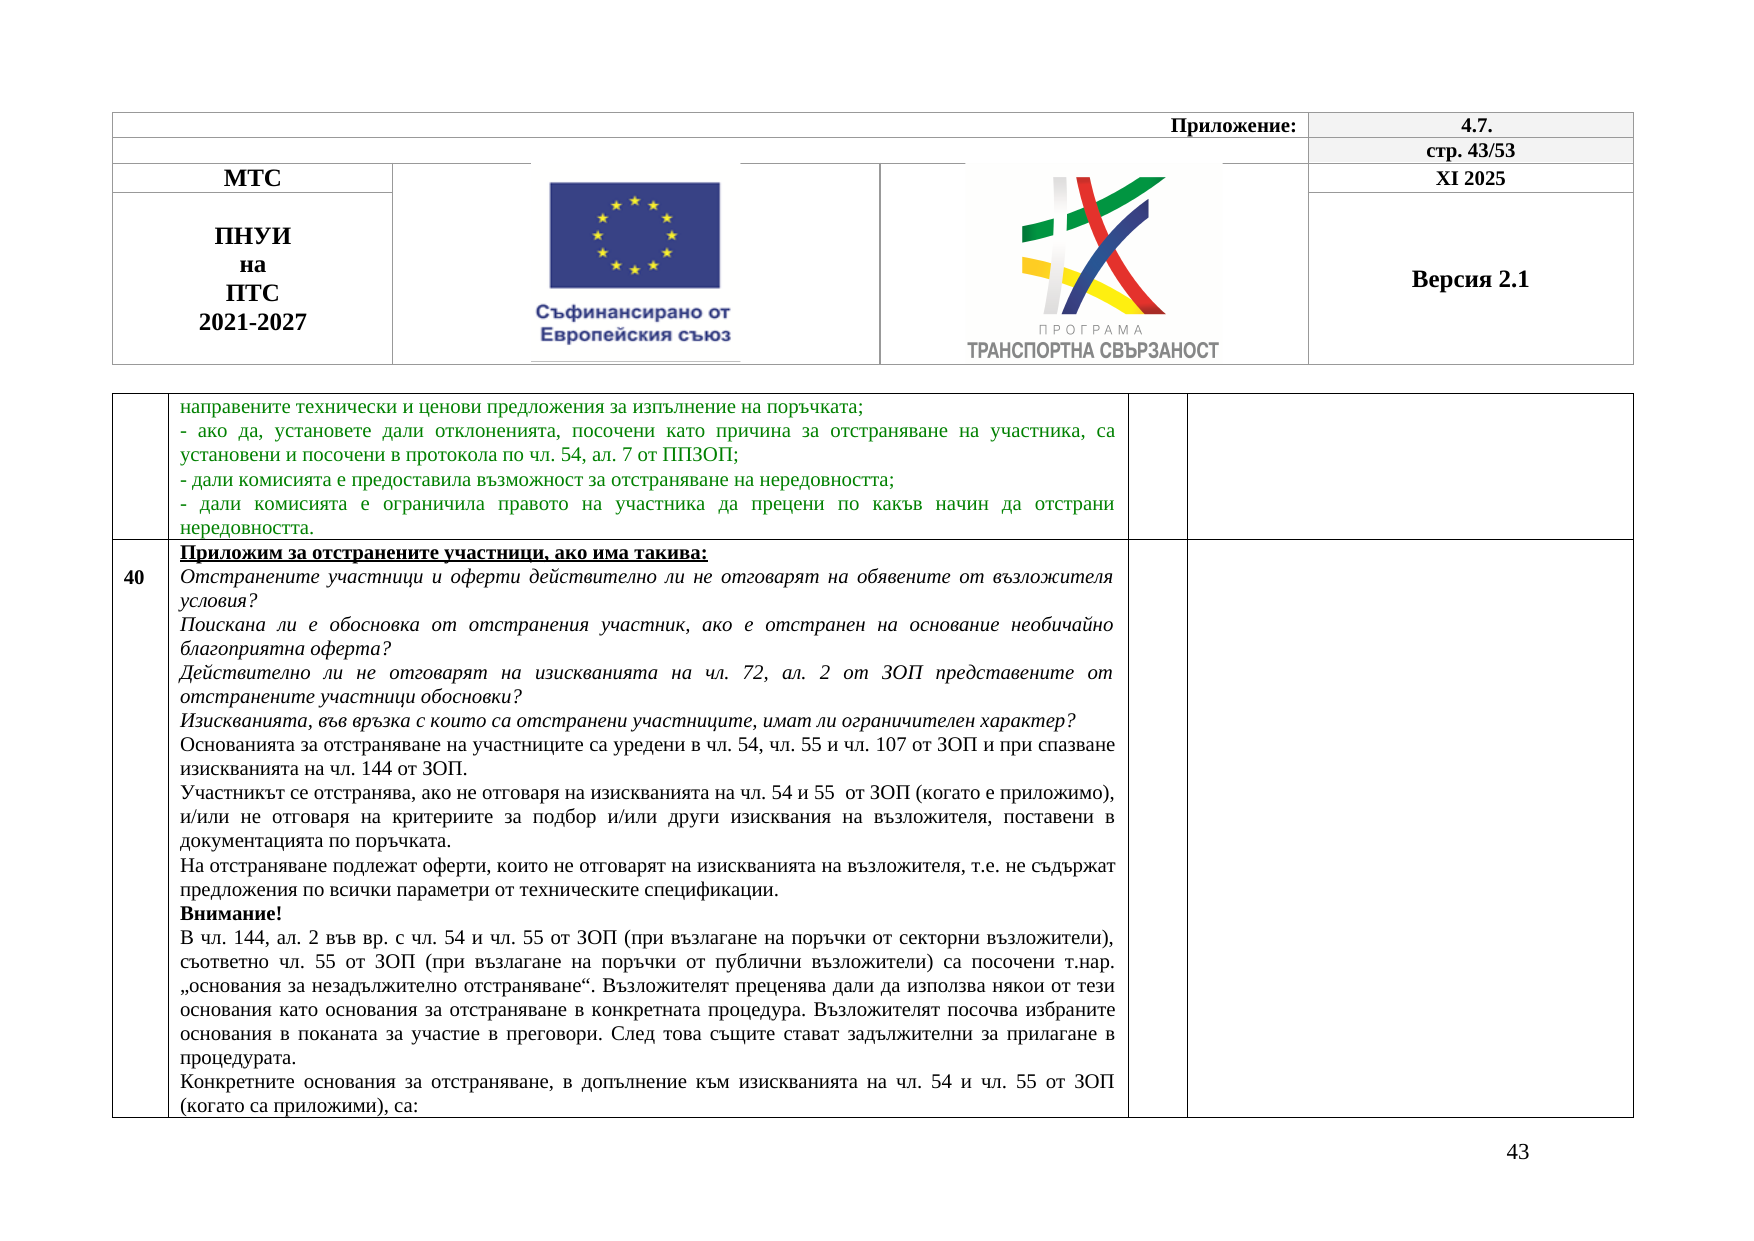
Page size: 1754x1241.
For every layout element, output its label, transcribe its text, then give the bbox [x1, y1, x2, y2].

table_cell Приложим за отстранените участници, ако има такива: Отстранените участници и оферти действително ли не отговарят на обявените от възложителя условия? Поискана ли е обосновка от отстранения участник, ако е отстранен на основание необичайно благоприятна оферта? Действително ли не отговарят на изискванията на чл. 72, ал. 2 от ЗОП представените от отстранените участници обосновки? Изискванията, във връзка с които са отстранени участниците, имат ли ограничителен характер? Основанията за отстраняване на участниците са уредени в чл. 54, чл. 55 и чл. 107 от ЗОП и при спазване изискванията на чл. 144 от ЗОП. Участникът се отстранява, ако не отговаря на изискванията на чл. 54 и 55 от ЗОП (когато е приложимо), и/или не отговаря на критериите за подбор и/или други изисквания на възложителя, поставени в документацията по поръчката. На отстраняване подлежат оферти, които не отговарят на изискванията на възложителя, т.е. не съдържат предложения по всички параметри от техническите спецификации. Внимание! В чл. 144, ал. 2 във вр. с чл. 54 и чл. 55 от ЗОП (при възлагане на поръчки от секторни възложители), съответно чл. 55 от ЗОП (при възлагане на поръчки от публични възложители) са посочени т.нар. „основания за незадължително отстраняване“. Възложителят преценява дали да използва някои от тези основания като основания за отстраняване в конкретната процедура. Възложителят посочва избраните основания в поканата за участие в преговори. След това същите стават задължителни за прилагане в процедурата. Конкретните основания за отстраняване, в допълнение към изискванията на чл. 54 и чл. 55 от ЗОП (когато са приложими), са: участник, който не отговаря на поставените критерии за подбор или не изпълни друго условие, посочено в поканата за участие в преговори; участник, който е представил оферта, която не отговаря на: предварително обявените условия на поръчката; правила и изисквания, свързани с опазване на околната среда, социалното и трудовото право, приложими колективни споразумения и/или разпоредби на международното екологично, социално и трудово право, които са изброени в приложение № 10 към ЗОП; участник е предложил доставка с произход на стоките в случаите по чл. 146, ал. 1 от ЗОП(когато подобно изискване е заложено в документацията по поръчката); участник, който не е представил в срок обосновката за предложено по-благоприятно предложение или чиято оферта не е приета съгласно чл. 72, ал. 3–5 от ЗОП; участници, които са свързани лица; участник, подал оферта, която не отговаря на условията за представяне, включително за форма, начин, срок и валидност (нова, в сила от 01.03.2019 г., посл. изм. в сила от 01.01.2020 г.). В тази хипотеза попадат и случаите, в които участникът не е декриптирал офертата си с уникален ключ, генериран в интернет браузър на потребителя в периода от изтичането на срока за получаване на оферти до обявените дата и час за тяхното отваряне (декриптирането се отнася за поръчки, открити след 01.01.2020/ 14.06.2020 г.); лице, което е нарушило забрана по чл. 101, ал. 9 или 10 от ЗОП, в случай на участие на обединение и/или подизпълнител (изм. в сила от 01.01.2020 г.). Внимание!!! Последните две основания за отстраняване въпреки, че не са били изрично регламентирани в чл. 107 от ЗОП, са били основание за отстраняване и преди промените в закона. За всеки конкретен случай следва да се отчете дали допълнените основания за отстраняване са относими и по какъв начин към проверяваната поръчка. Важно за секторните възложители! Съгласно чл. 146, ал. 1 от ЗОП основание за отстраняване, приложимо само за секторните възложители е възможността възложителят да отстрани оферта за доставка, когато делът на продуктите с произход от трети страни, с които Европейският съюз или Република България няма сключено многостранно или двустранно споразумение, осигуряващо сравним и ефективен достъп, надвишава 50 на сто от общата стойност на продуктите, включени в нея. (чл. 54, чл. 55 от ЗОП) (чл. 72 от ЗОП) (чл. 101, ал. 5, ал. 9, ал. 10 и ал. 11 от ЗОП) (чл. 107 от ЗОП) (чл. 144 и чл. 146 от ЗОП) (чл. 35а и чл. 39, ал. 2-5 от ППЗОП) (чл. 9к, чл. 9л, ал. 5 и чл. 39а от ППЗОП - за поръчки открити след 01.01.2020/ 14.06.2020 г.) (§131 от ПЗР на ЗИДЗОП) т. 14, т. 15, т. 16, т. 17 и т. 20 от Насоките/ т. 14, т. 15, т. 16, т. 17 и т. 20 от Приложение № 1 към чл. 2, ал. 1 от Наредбата Насочващи източници на информация: прегледайте съответните документи от офертите на отстранените участници, протоколите за работата на комисията и решението за класиране на участниците и определяне на изпълнител. За всеки участник поотделно анализирайте дали са налице основанията за отстраняване от протокола за работата на комисията, т.е. дали действително отстраненият участник не е представил някой от изискуемите документи и/или не отговаря на изискванията на възложителя. За целта е необходимо да се прегледат офертите на отстранените участници в частта, относима към основанието за отстраняването. Прегледът включва: 1) идентифициране на условието, което е посочено като причина за отстраняване на участника – от ЗОП, ППЗОП и от документацията за поръчката, включително поканата за участие в преговори. Важно е да се установи действителното съдържание на причините за отстраняване; 2) установяване съдържанието на офертата в частта, която не отговаря на изискванията на възложителя. ВНИМАНИЕ! За поръчки, открити след 01.01.2020/ 14.06.2020 г. и възложени чрез електронната платформа Законодателят задължава възложителите да използват прилагането на електронната платформа при възлагането на обществените поръчки. Всеки участник следва да подаде офертата си чрез електронната платформа и да декриптира документите от офертата си чрез представяне на генериран ключ. Декриптирането се извърша еднократно преди отварянето на офертата В случай на неизпълнение на едно от двете задължения, участникът се отстранява от участие на основание чл. 107, т. 5 от ЗОП. ВАЖНО! Ако в резултат на проверката, установите, че изискването, във връзка с което участникът е отстранен, е дискриминационно/ ограничително/ незаконосъобразно, моля документирайте резултатите от проверката във въпрос № 36. Отстраняването на дискриминационно/ ограничително/ незаконосъобразно изискване ВИНАГИ е основателно, ако участникът/ офертата му не съответства на това изискване. Същото подлежи на прилагане в рамките на процедурата. [169, 540, 1128, 1117]
picture [965, 163, 1223, 364]
table_cell 39 [113, 394, 168, 539]
table_cell 40 [113, 540, 168, 1117]
picture [531, 163, 742, 363]
table_cell [1188, 394, 1633, 539]
table_cell [1188, 540, 1633, 1117]
table_cell [1129, 540, 1187, 1117]
table_cell [1129, 394, 1187, 539]
